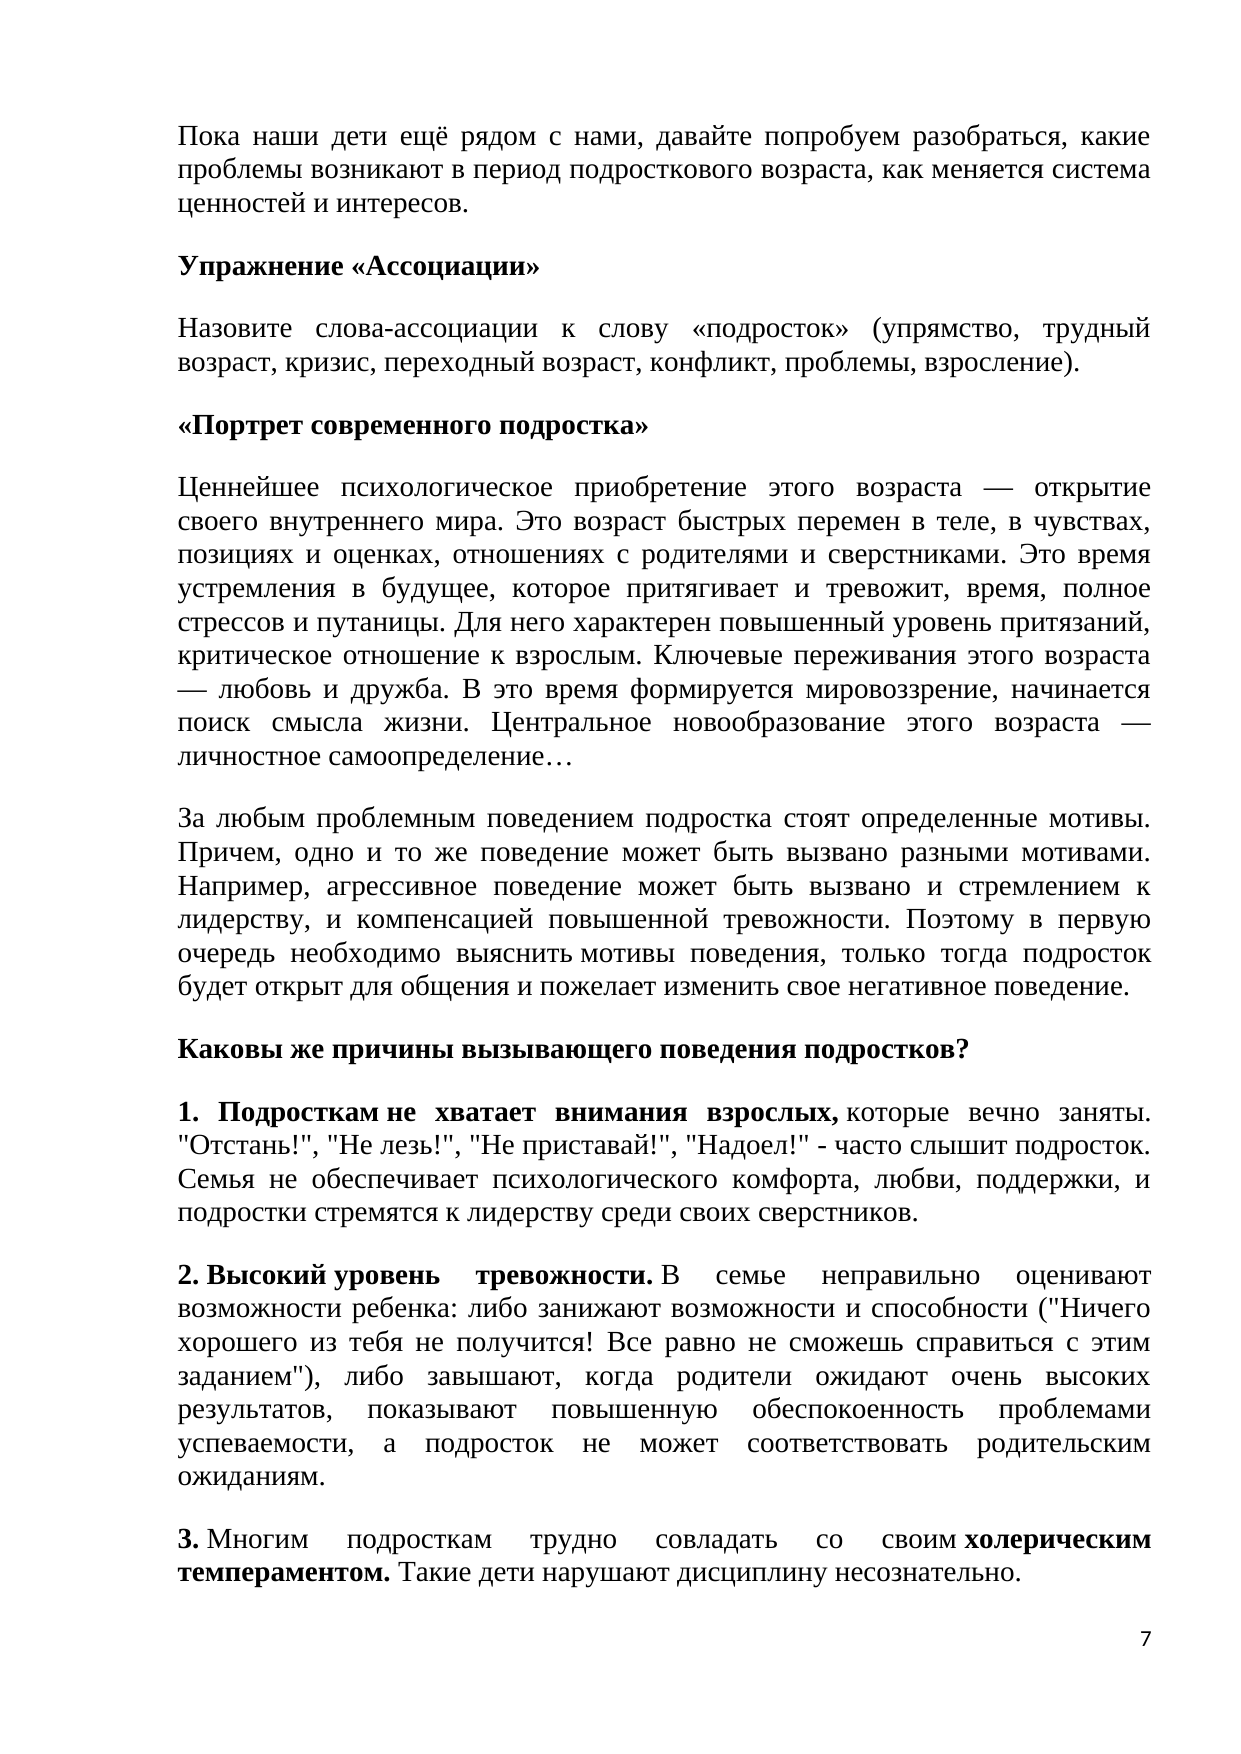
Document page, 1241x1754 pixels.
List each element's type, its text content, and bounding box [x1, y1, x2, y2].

text За любым проблемным поведением подростка стоят определенные мотивы. Причем, одно и то же поведение может быть вызвано разными мотивами. Например, агрессивное поведение может быть вызвано и стремлением к лидерству, и компенсацией повышенной тревожности. Поэтому в первую очередь необходимо выяснить мотивы поведения, только тогда подросток будет открыт для общения и пожелает изменить свое негативное поведение. [177, 801, 1152, 1002]
text Упражнение «Ассоциации» [177, 248, 1152, 281]
text Назовите слова-ассоциации к слову «подросток» (упрямство, трудный возраст, кризис, переходный возраст, конфликт, проблемы, взросление). [177, 311, 1152, 378]
text Каковы же причины вызывающего поведения подростков? [177, 1031, 1152, 1064]
text 3. Многим подросткам трудно совладать со своим холерическим темпераментом. Такие дети нарушают дисциплину несознательно. [177, 1521, 1152, 1588]
text Ценнейшее психологическое приобретение этого возраста — открытие своего внутреннего мира. Это возраст быстрых перемен в теле, в чувствах, позициях и оценках, отношениях с родителями и сверстниками. Это время устремления в будущее, которое притягивает и тревожит, время, полное стрессов и путаницы. Для него характерен повышенный уровень притязаний, критическое отношение к взрослым. Ключевые переживания этого возраста — любовь и дружба. В это время формируется мировоззрение, начинается поиск смысла жизни. Центральное новообразование этого возраста — личностное самоопределение… [177, 469, 1152, 771]
text 2. Высокий уровень тревожности. В семье неправильно оценивают возможности ребенка: либо занижают возможности и способности ("Ничего хорошего из тебя не получится! Все равно не сможешь справиться с этим заданием"), либо завышают, когда родители ожидают очень высоких результатов, показывают повышенную обеспокоенность проблемами успеваемости, а подросток не может соответствовать родительским ожиданиям. [177, 1257, 1152, 1492]
text 1. Подросткам не хватает внимания взрослых, которые вечно заняты. "Отстань!", "Не лезь!", "Не приставай!", "Надоел!" - часто слышит подросток. Семья не обеспечивает психологического комфорта, любви, поддержки, и подростки стремятся к лидерству среди своих сверстников. [177, 1094, 1152, 1228]
text Пока наши дети ещё рядом с нами, давайте попробуем разобраться, какие проблемы возникают в период подросткового возраста, как меняется система ценностей и интересов. [177, 118, 1152, 219]
text «Портрет современного подростка» [177, 407, 1152, 440]
